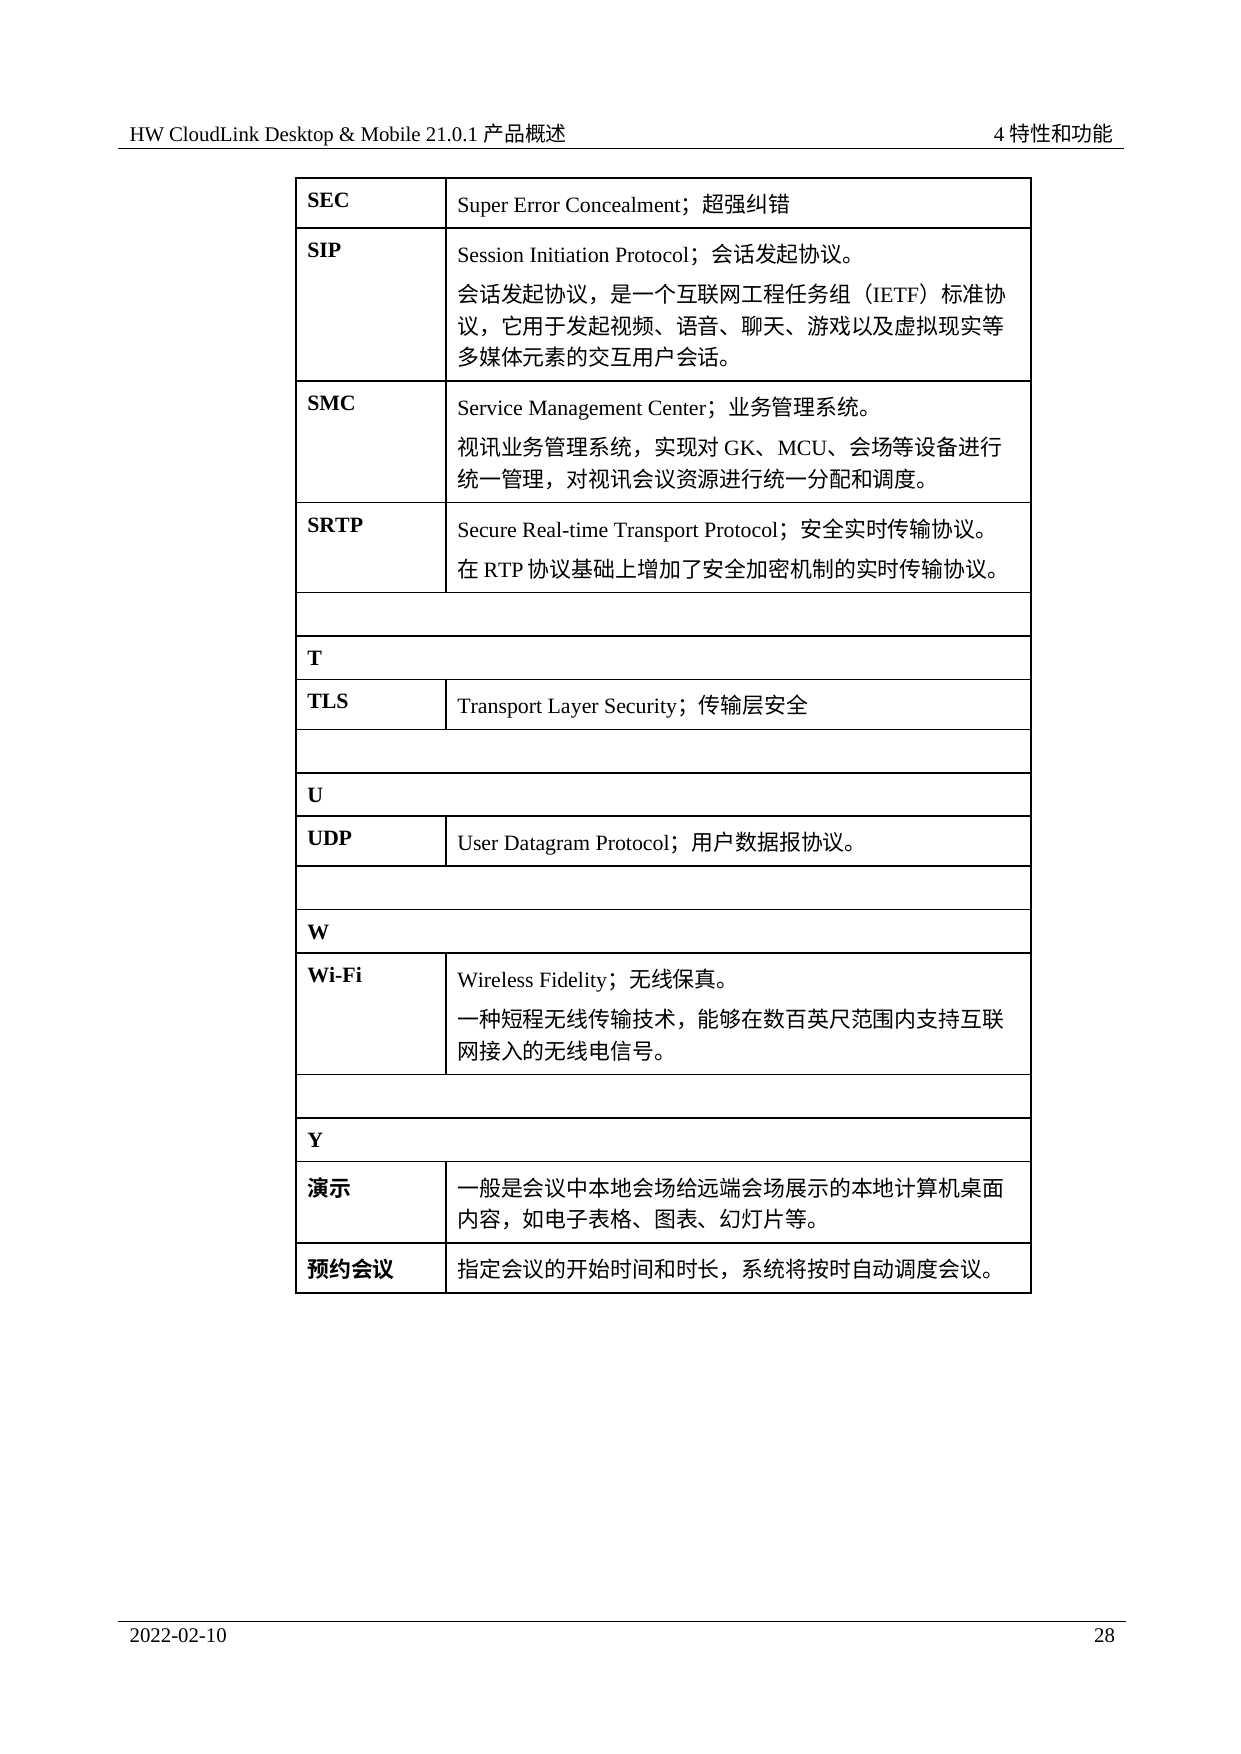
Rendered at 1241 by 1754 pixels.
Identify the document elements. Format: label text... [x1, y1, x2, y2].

table_cell [297, 867, 1030, 909]
table_cell Wireless Fidelity；无线保真。 一种短程无线传输技术，能够在数百英尺范围内支持互联网接入的无线电信号。 [447, 954, 1030, 1074]
table_cell 演示 [297, 1162, 445, 1242]
table_cell [297, 730, 1030, 772]
table_cell UDP [297, 817, 445, 865]
table_cell Transport Layer Security；传输层安全 [447, 680, 1030, 728]
table_cell TLS [297, 680, 445, 728]
table_cell [297, 1075, 1030, 1117]
table_cell Service Management Center；业务管理系统。 视讯业务管理系统，实现对GK、MCU、会场等设备进行统一管理，对视讯会议资源进行统一分配和调度。 [447, 382, 1030, 502]
table_cell SEC [297, 179, 445, 227]
table_cell Y [297, 1119, 1030, 1161]
table_cell Session Initiation Protocol；会话发起协议。 会话发起协议，是一个互联网工程任务组（IETF）标准协议，它用于发起视频、语音、聊天、游戏以及虚拟现实等多媒体元素的交互用户会话。 [447, 229, 1030, 380]
table_cell 预约会议 [297, 1244, 445, 1292]
table_cell User Datagram Protocol；用户数据报协议。 [447, 817, 1030, 865]
table_cell Wi-Fi [297, 954, 445, 1074]
table_cell [297, 593, 1030, 635]
table_cell SIP [297, 229, 445, 380]
table_cell Secure Real-time Transport Protocol；安全实时传输协议。 在RTP协议基础上增加了安全加密机制的实时传输协议。 [447, 503, 1030, 592]
table_cell W [297, 910, 1030, 952]
table_cell U [297, 774, 1030, 815]
table_cell SRTP [297, 503, 445, 592]
table_cell SMC [297, 382, 445, 502]
table_cell 一般是会议中本地会场给远端会场展示的本地计算机桌面内容，如电子表格、图表、幻灯片等。 [447, 1162, 1030, 1242]
table_cell T [297, 637, 1030, 679]
table_cell Super Error Concealment；超强纠错 [447, 179, 1030, 227]
table_cell 指定会议的开始时间和时长，系统将按时自动调度会议。 [447, 1244, 1030, 1292]
